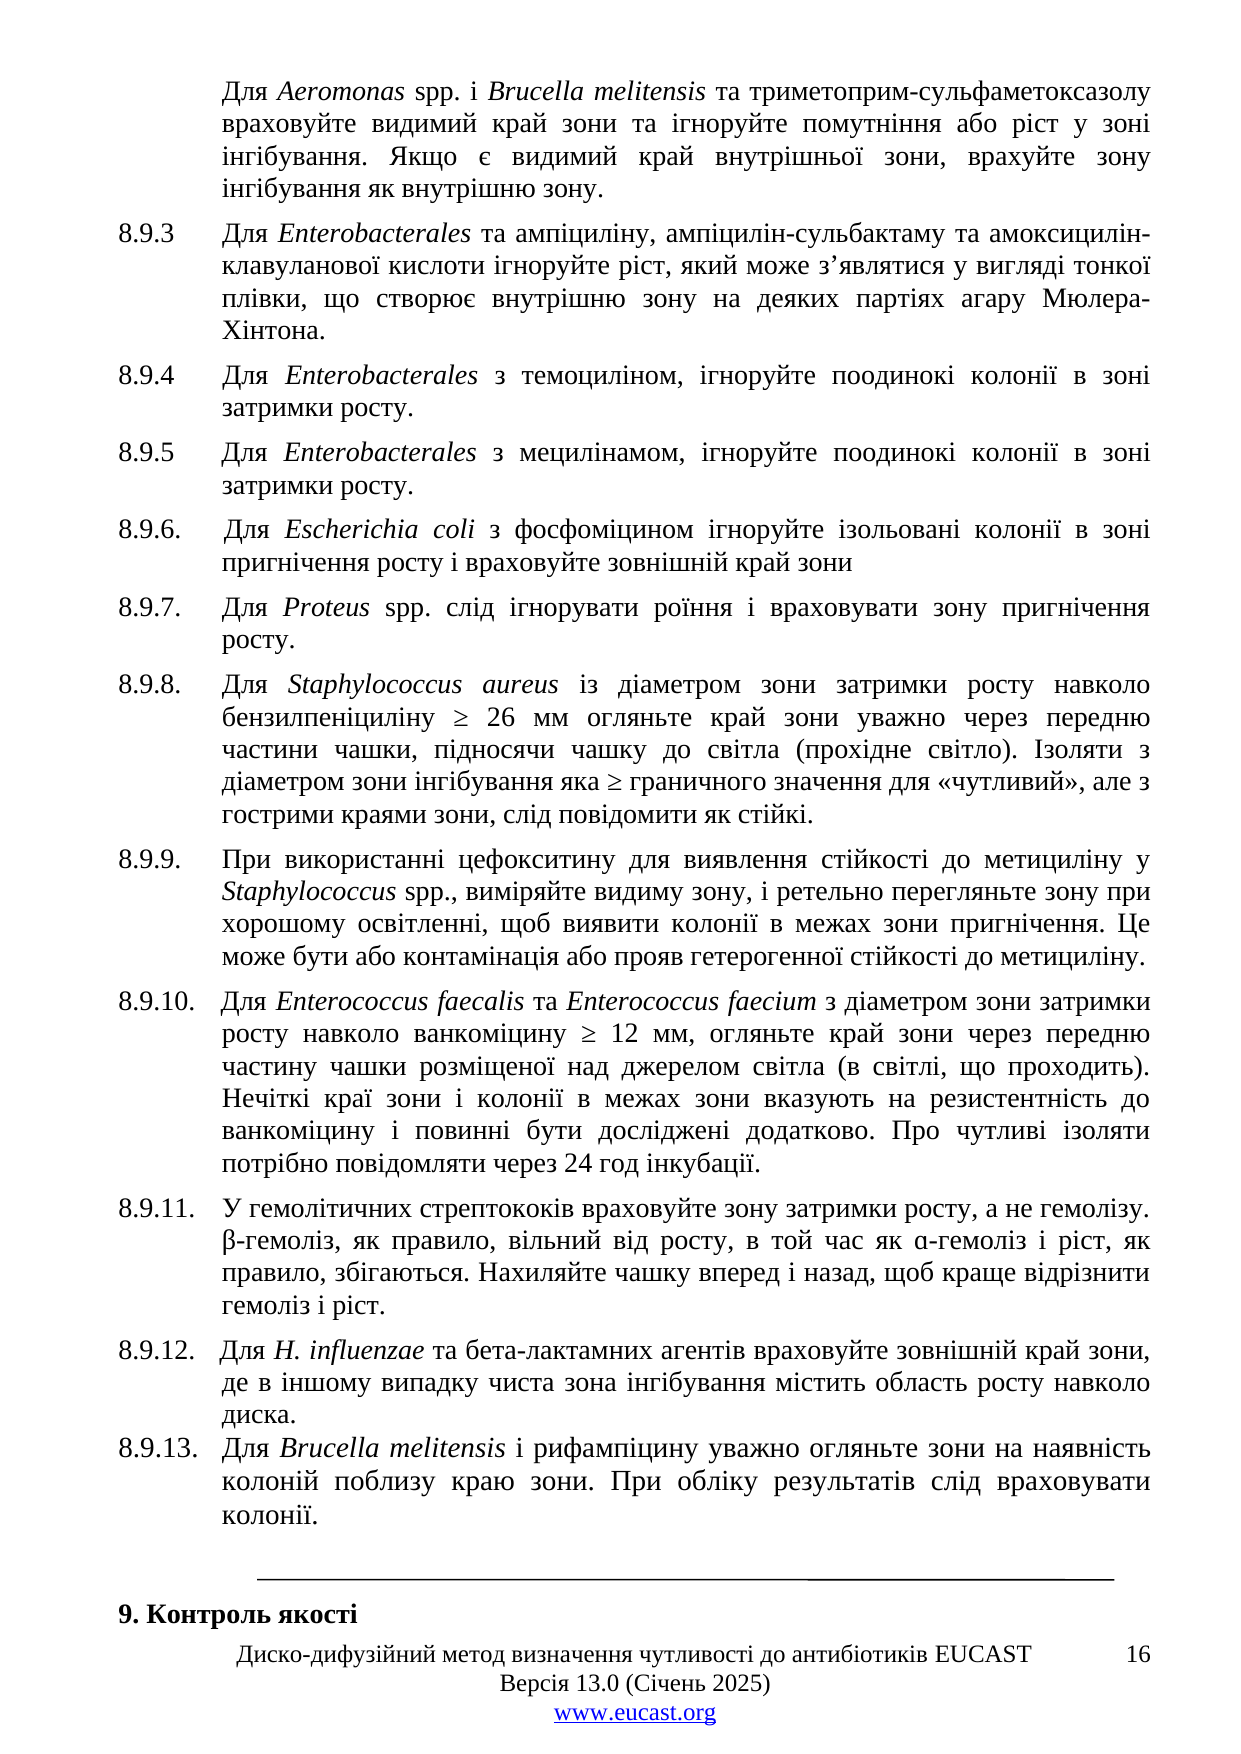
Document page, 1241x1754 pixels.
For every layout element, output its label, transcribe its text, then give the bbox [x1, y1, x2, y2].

text 8.9.10. Для Enterococcus faecalis та Enterococcus faecium з діаметром зони затримки росту навколо ванкоміцину ≥ 12 мм, огляньте край зони через передню частину чашки розміщеної над джерелом світла (в світлі, що проходить). Нечіткі краї зони і колонії в межах зони вказують на резистентність до ванкоміцину і повинні бути досліджені додатково. Про чутливі ізоляти потрібно повідомляти через 24 год інкубації. [118, 984, 1152, 1178]
text Для Aeromonas spp. і Brucella melitensis та триметоприм-сульфаметоксазолу враховуйте видимий край зони та ігноруйте помутніння або ріст у зоні інгібування. Якщо є видимий край внутрішньої зони, врахуйте зону інгібування як внутрішню зону. [222, 74, 1152, 203]
text 8.9.8. Для Staphylococcus aureus із діаметром зони затримки росту навколо бензилпеніциліну ≥ 26 мм огляньте край зони уважно через передню частини чашки, підносячи чашку до світла (прохідне світло). Ізоляти з діаметром зони інгібування яка ≥ граничного значення для «чутливий», але з гострими краями зони, слід повідомити як стійкі. [118, 667, 1152, 829]
text 8.9.3 Для Enterobacterales та ампіциліну, ампіцилін-сульбактаму та амоксицилін-клавуланової кислоти ігноруйте ріст, який може з’являтися у вигляді тонкої плівки, що створює внутрішню зону на деяких партіях агару Мюлера-Хінтона. [118, 216, 1152, 346]
text 8.9.4 Для Enterobacterales з темоциліном, ігноруйте поодинокі колонії в зоні затримки росту. [118, 358, 1152, 423]
text 8.9.6. Для Escherichia coli з фосфоміцином ігноруйте ізольовані колонії в зоні пригнічення росту і враховуйте зовнішній край зони [118, 513, 1152, 577]
text 8.9.12. Для H. influenzae та бета-лактамних агентів враховуйте зовнішній край зони, де в іншому випадку чиста зона інгібування містить область росту навколо диска. [118, 1333, 1152, 1430]
text 8.9.7. Для Proteus spp. слід ігнорувати роїння і враховувати зону пригнічення росту. [118, 590, 1152, 655]
text 8.9.13. Для Brucella melitensis і рифампіцину уважно огляньте зони на наявність колоній поблизу краю зони. При обліку результатів слід враховувати колонії. [118, 1430, 1152, 1531]
text 8.9.5 Для Enterobacterales з мецилінамом, ігноруйте поодинокі колонії в зоні затримки росту. [118, 435, 1152, 500]
text 8.9.9. При використанні цефокситину для виявлення стійкості до метициліну у Staphylococcus spp., виміряйте видиму зону, і ретельно перегляньте зону при хорошому освітленні, щоб виявити колонії в межах зони пригнічення. Це може бути або контамінація або прояв гетерогенної стійкості до метициліну. [118, 842, 1152, 971]
text 8.9.11. У гемолітичних стрептококів враховуйте зону затримки росту, а не гемолізу. β-гемоліз, як правило, вільний від росту, в той час як ɑ-гемоліз і ріст, як правило, збігаються. Нахиляйте чашку вперед і назад, щоб краще відрізнити гемоліз і ріст. [118, 1191, 1152, 1320]
text 9. Контроль якості [118, 1598, 1152, 1630]
